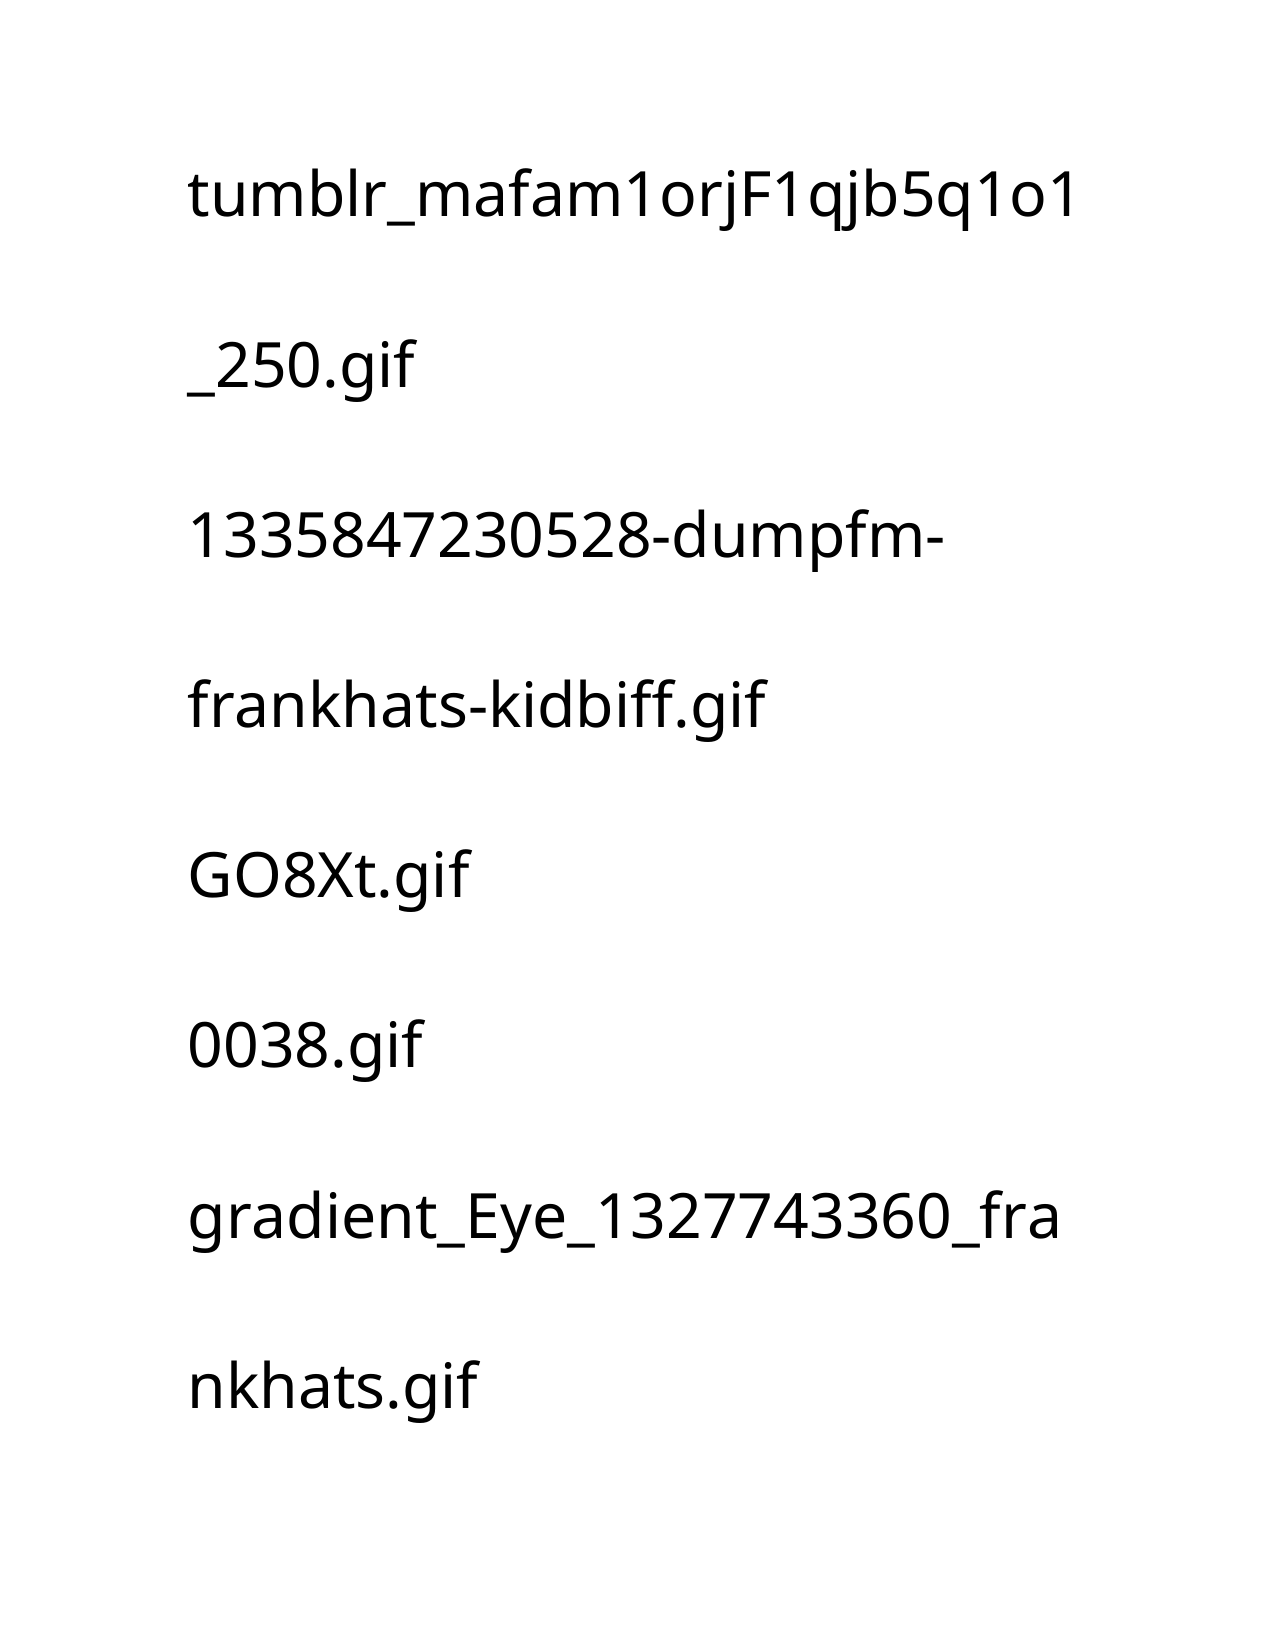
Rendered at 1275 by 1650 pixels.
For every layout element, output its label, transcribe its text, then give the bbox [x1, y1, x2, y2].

text GO8Xt.gif [187, 831, 1087, 916]
text tumblr_mafam1orjF1qjb5q1o1_250.gif [187, 150, 1087, 405]
text 0038.gif [187, 1001, 1087, 1086]
text 1335847230528-dumpfm-frankhats-kidbiff.gif [187, 490, 1087, 746]
text gradient_Eye_1327743360_frankhats.gif [187, 1171, 1087, 1427]
